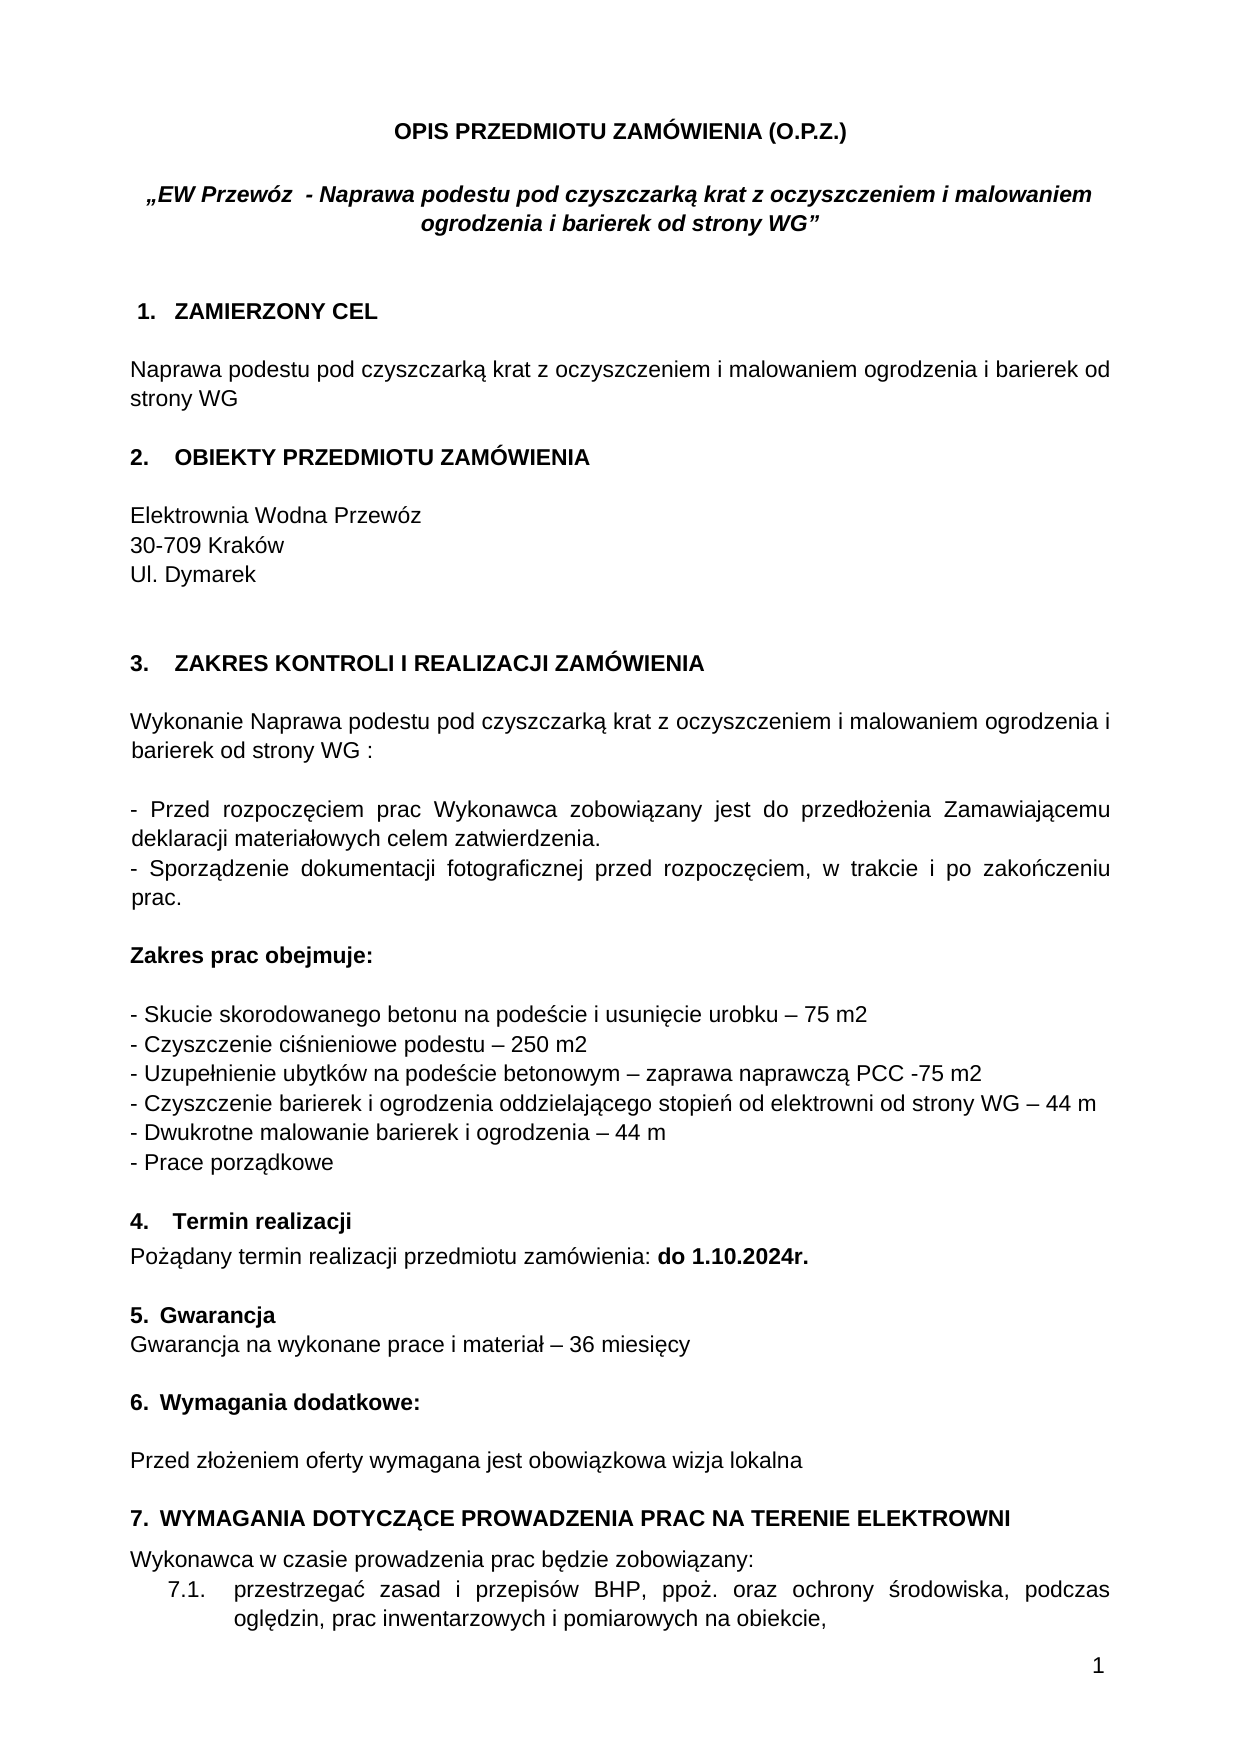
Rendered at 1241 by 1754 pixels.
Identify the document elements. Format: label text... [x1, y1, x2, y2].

text - Dwukrotne malowanie barierek i ogrodzenia – 44 m [130, 1119, 1111, 1146]
text 30-709 Kraków [130, 532, 1111, 558]
text - Sporządzenie dokumentacji fotograficznej przed rozpoczęciem, w trakcie i po zakończeniu prac. [130, 854, 1111, 910]
text - Skucie skorodowanego betonu na podeście i usunięcie urobku – 75 m2 [130, 1001, 1111, 1028]
text Elektrownia Wodna Przewóz [130, 502, 1111, 529]
list OBIEKTY PRZEDMIOTU ZAMÓWIENIA [130, 444, 1111, 470]
text - Czyszczenie barierek i ogrodzenia oddzielającego stopień od elektrowni od strony WG – 44 m [130, 1090, 1111, 1116]
text Gwarancja na wykonane prace i materiał – 36 miesięcy [130, 1331, 1111, 1357]
text Zakres prac obejmuje: [130, 942, 1111, 969]
list WYMAGANIA DOTYCZĄCE PROWADZENIA PRAC NA TERENIE ELEKTROWNI [130, 1504, 1111, 1531]
text - Prace porządkowe [130, 1149, 1111, 1175]
text Wykonanie Naprawa podestu pod czyszczarką krat z oczyszczeniem i malowaniem ogrodzenia i barierek od strony WG : [130, 708, 1111, 763]
text Naprawa podestu pod czyszczarką krat z oczyszczeniem i malowaniem ogrodzenia i barierek od strony WG [130, 356, 1111, 411]
list ZAMIERZONY CEL [137, 298, 1111, 324]
list Gwarancja [130, 1302, 1111, 1328]
text OPIS PRZEDMIOTU ZAMÓWIENIA (O.P.Z.) [130, 118, 1111, 144]
text - Czyszczenie ciśnieniowe podestu – 250 m2 [130, 1031, 1111, 1057]
text Ul. Dymarek [130, 561, 1111, 588]
text Pożądany termin realizacji przedmiotu zamówienia: do 1.10.2024r. [130, 1243, 1111, 1269]
list Termin realizacji [130, 1208, 1111, 1234]
list ZAKRES KONTROLI I REALIZACJI ZAMÓWIENIA [130, 650, 1111, 676]
text - Uzupełnienie ubytków na podeście betonowym – zaprawa naprawczą PCC -75 m2 [130, 1060, 1111, 1087]
list Wymagania dodatkowe: [130, 1389, 1111, 1415]
text - Przed rozpoczęciem prac Wykonawca zobowiązany jest do przedłożenia Zamawiającemu deklaracji materiałowych celem zatwierdzenia. [130, 796, 1111, 851]
text Wykonawca w czasie prowadzenia prac będzie zobowiązany: [130, 1546, 1111, 1572]
text „EW Przewóz - Naprawa podestu pod czyszczarką krat z oczyszczeniem i malowaniem ogrodzenia i barierek od strony WG” [130, 181, 1111, 236]
list przestrzegać zasad i przepisów BHP, ppoż. oraz ochrony środowiska, podczas oględzin, prac inwentarzowych i pomiarowych na obiekcie, [167, 1576, 1111, 1631]
text Przed złożeniem oferty wymagana jest obowiązkowa wizja lokalna [130, 1447, 1111, 1473]
